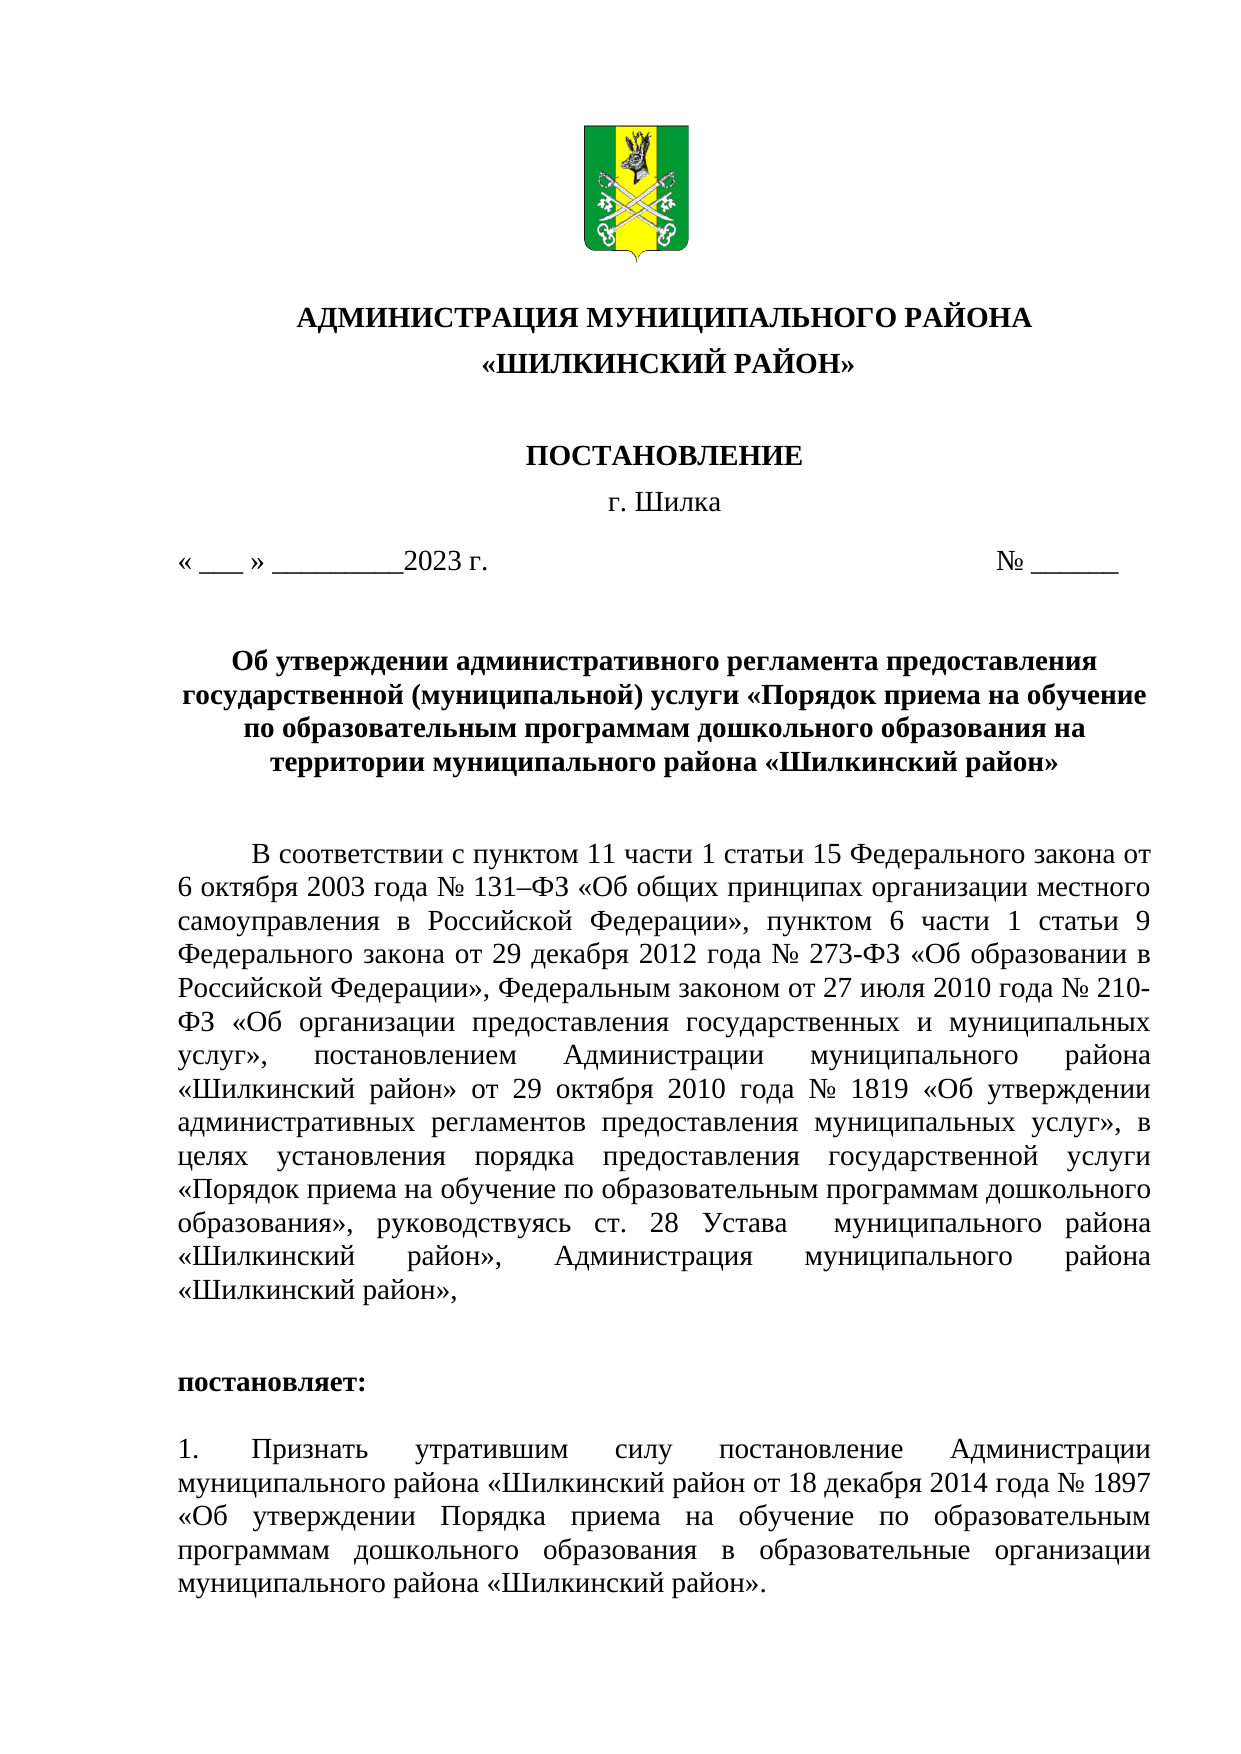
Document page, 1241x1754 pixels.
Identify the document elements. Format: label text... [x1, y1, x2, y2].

text постановляет: [177, 1364, 1152, 1398]
list Признать утратившим силу постановление Администрации муниципального района «Шилкинский район от 18 декабря 2014 года № 1897 «Об утверждении Порядка приема на обучение по образовательным программам дошкольного образования в образовательные организации муниципального района «Шилкинский район». [177, 1431, 1152, 1599]
text «ШИЛКИНСКИЙ РАЙОН» [177, 346, 1152, 379]
text г. Шилка [177, 484, 1152, 518]
text Об утверждении административного регламента предоставления государственной (муниципальной) услуги «Порядок приема на обучение по образовательным программам дошкольного образования на территории муниципального района «Шилкинский район» [177, 643, 1152, 777]
text ПОСТАНОВЛЕНИЕ [177, 438, 1152, 472]
text АДМИНИСТРАЦИЯ МУНИЦИПАЛЬНОГО РАЙОНА [177, 300, 1152, 333]
text В соответствии с пунктом 11 части 1 статьи 15 Федерального закона от 6 октября 2003 года № 131–ФЗ «Об общих принципах организации местного самоуправления в Российской Федерации», пунктом 6 части 1 статьи 9 Федерального закона от 29 декабря 2012 года № 273-ФЗ «Об образовании в Российской Федерации», Федеральным законом от 27 июля 2010 года № 210-ФЗ «Об организации предоставления государственных и муниципальных услуг», постановлением Администрации муниципального района «Шилкинский район» от 29 октября 2010 года № 1819 «Об утверждении административных регламентов предоставления муниципальных услуг», в целях установления порядка предоставления государственной услуги «Порядок приема на обучение по образовательным программам дошкольного образования», руководствуясь ст. 28 Устава муниципального района «Шилкинский район», Администрация муниципального района «Шилкинский район», [177, 836, 1152, 1306]
text « ___ » _________2023 г. № ______ [177, 543, 1152, 576]
